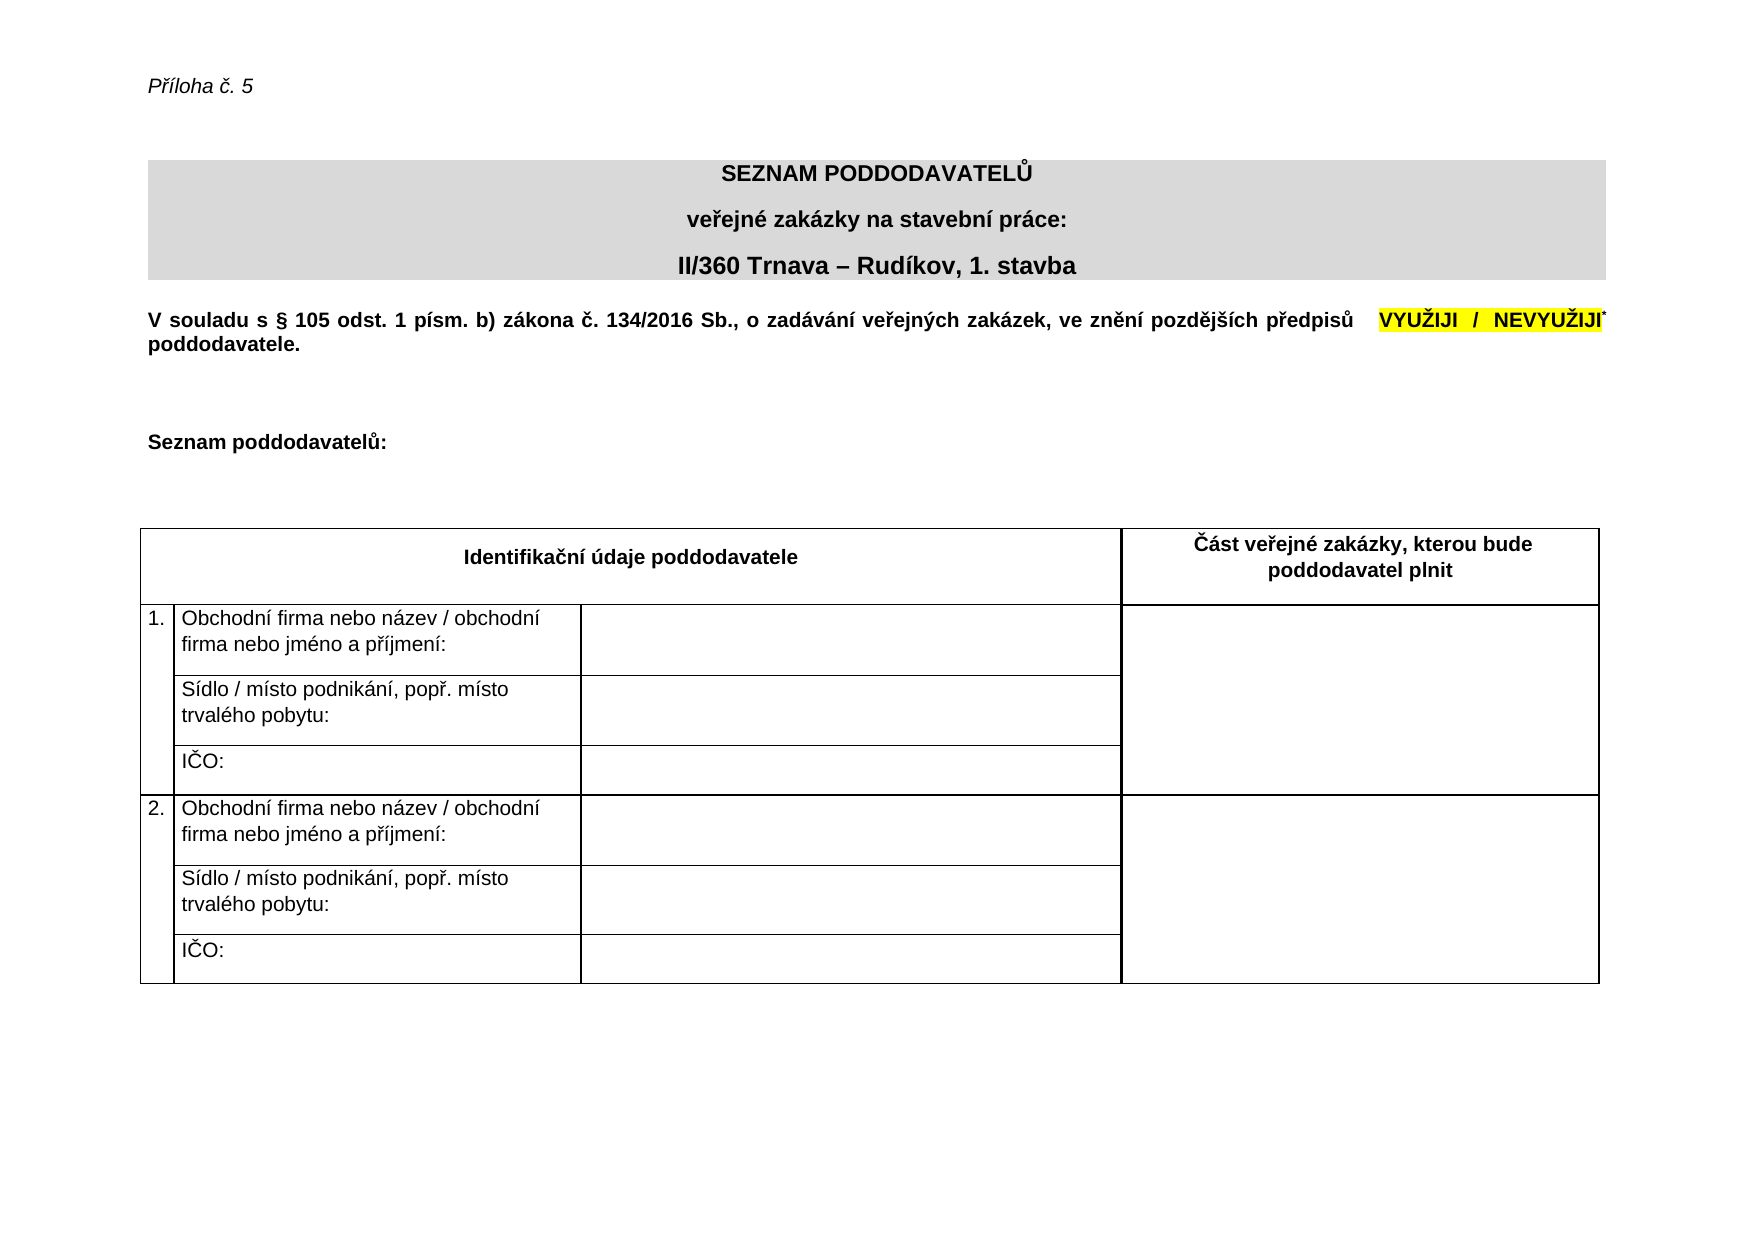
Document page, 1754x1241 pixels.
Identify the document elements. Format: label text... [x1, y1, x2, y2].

table_cell [582, 796, 1120, 864]
text V souladu s § 105 odst. 1 písm. b) zákona č. 134/2016 Sb., o zadávání veřejných zakázek, ve znění pozdějších předpisů VYUŽIJI / NEVYUŽIJI* poddodavatele. [148, 308, 1606, 356]
table_cell IČO: [175, 935, 580, 983]
table_cell Obchodní firma nebo název / obchodní firma nebo jméno a příjmení: [175, 796, 580, 864]
table_cell 1. [141, 605, 173, 794]
table_cell Obchodní firma nebo název / obchodní firma nebo jméno a příjmení: [175, 605, 580, 674]
table_cell [582, 676, 1120, 745]
table_cell Sídlo / místo podnikání, popř. místo trvalého pobytu: [175, 866, 580, 934]
text Seznam poddodavatelů: [148, 430, 1606, 454]
table_cell [1123, 796, 1598, 983]
table_cell [582, 605, 1120, 674]
table_cell [1123, 606, 1598, 794]
table_cell 2. [141, 796, 173, 983]
table_header Identifikační údaje poddodavatele [141, 529, 1120, 604]
table_cell [582, 866, 1120, 934]
table_cell IČO: [175, 746, 580, 794]
table_header Část veřejné zakázky, kterou bude poddodavatel plnit [1123, 529, 1598, 604]
table_cell [582, 935, 1120, 983]
text SEZNAM PODDODAVATELŮ [148, 160, 1606, 186]
table_cell [582, 746, 1120, 794]
table_cell Sídlo / místo podnikání, popř. místo trvalého pobytu: [175, 676, 580, 745]
text veřejné zakázky na stavební práce: [148, 206, 1606, 232]
text II/360 Trnava – Rudíkov, 1. stavba [148, 251, 1606, 280]
